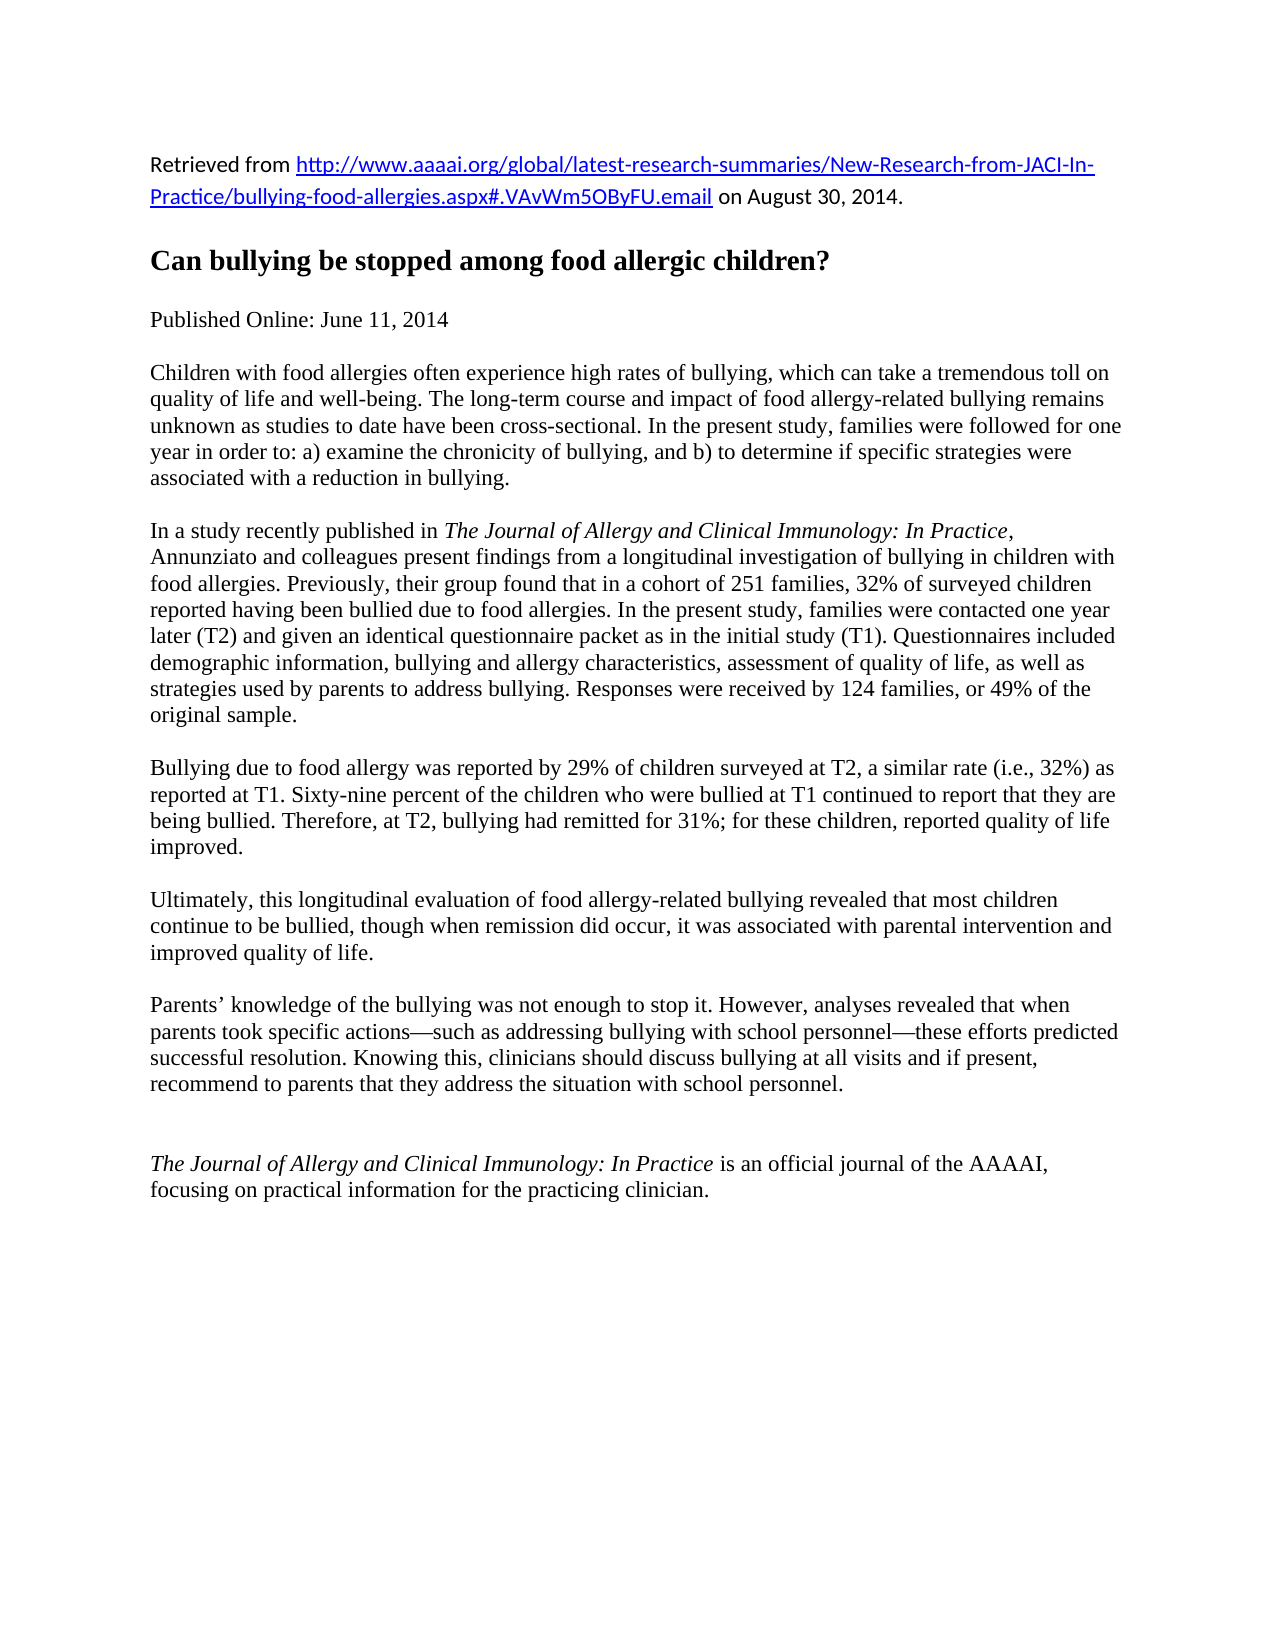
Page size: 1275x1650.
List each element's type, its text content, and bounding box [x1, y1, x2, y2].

text Published Online: June 11, 2014 Children with food allergies often experience high rates of bullying, which can take a tremendous toll on quality of life and well-being. The long-term course and impact of food allergy-related bullying remains unknown as studies to date have been cross-sectional. In the present study, families were followed for one year in order to: a) examine the chronicity of bullying, and b) to determine if specific strategies were associated with a reduction in bullying. In a study recently published in The Journal of Allergy and Clinical Immunology: In Practice, Annunziato and colleagues present findings from a longitudinal investigation of bullying in children with food allergies. Previously, their group found that in a cohort of 251 families, 32% of surveyed children reported having been bullied due to food allergies. In the present study, families were contacted one year later (T2) and given an identical questionnaire packet as in the initial study (T1). Questionnaires included demographic information, bullying and allergy characteristics, assessment of quality of life, as well as strategies used by parents to address bullying. Responses were received by 124 families, or 49% of the original sample. Bullying due to food allergy was reported by 29% of children surveyed at T2, a similar rate (i.e., 32%) as reported at T1. Sixty-nine percent of the children who were bullied at T1 continued to report that they are being bullied. Therefore, at T2, bullying had remitted for 31%; for these children, reported quality of life improved. Ultimately, this longitudinal evaluation of food allergy-related bullying revealed that most children continue to be bullied, though when remission did occur, it was associated with parental intervention and improved quality of life. Parents’ knowledge of the bullying was not enough to stop it. However, analyses revealed that when parents took specific actions—such as addressing bullying with school personnel—these efforts predicted successful resolution. Knowing this, clinicians should discuss bullying at all visits and if present, recommend to parents that they address the situation with school personnel. The Journal of Allergy and Clinical Immunology: In Practice is an official journal of the AAAAI, focusing on practical information for the practicing clinician. [150, 306, 1125, 1202]
text Retrieved from http://www.aaaai.org/global/latest-research-summaries/New-Research-from-JACI-In-Practice/bullying-food-allergies.aspx#.VAvWm5OByFU.email on August 30, 2014. [150, 150, 1125, 210]
text Can bullying be stopped among food allergic children? [150, 243, 1125, 277]
